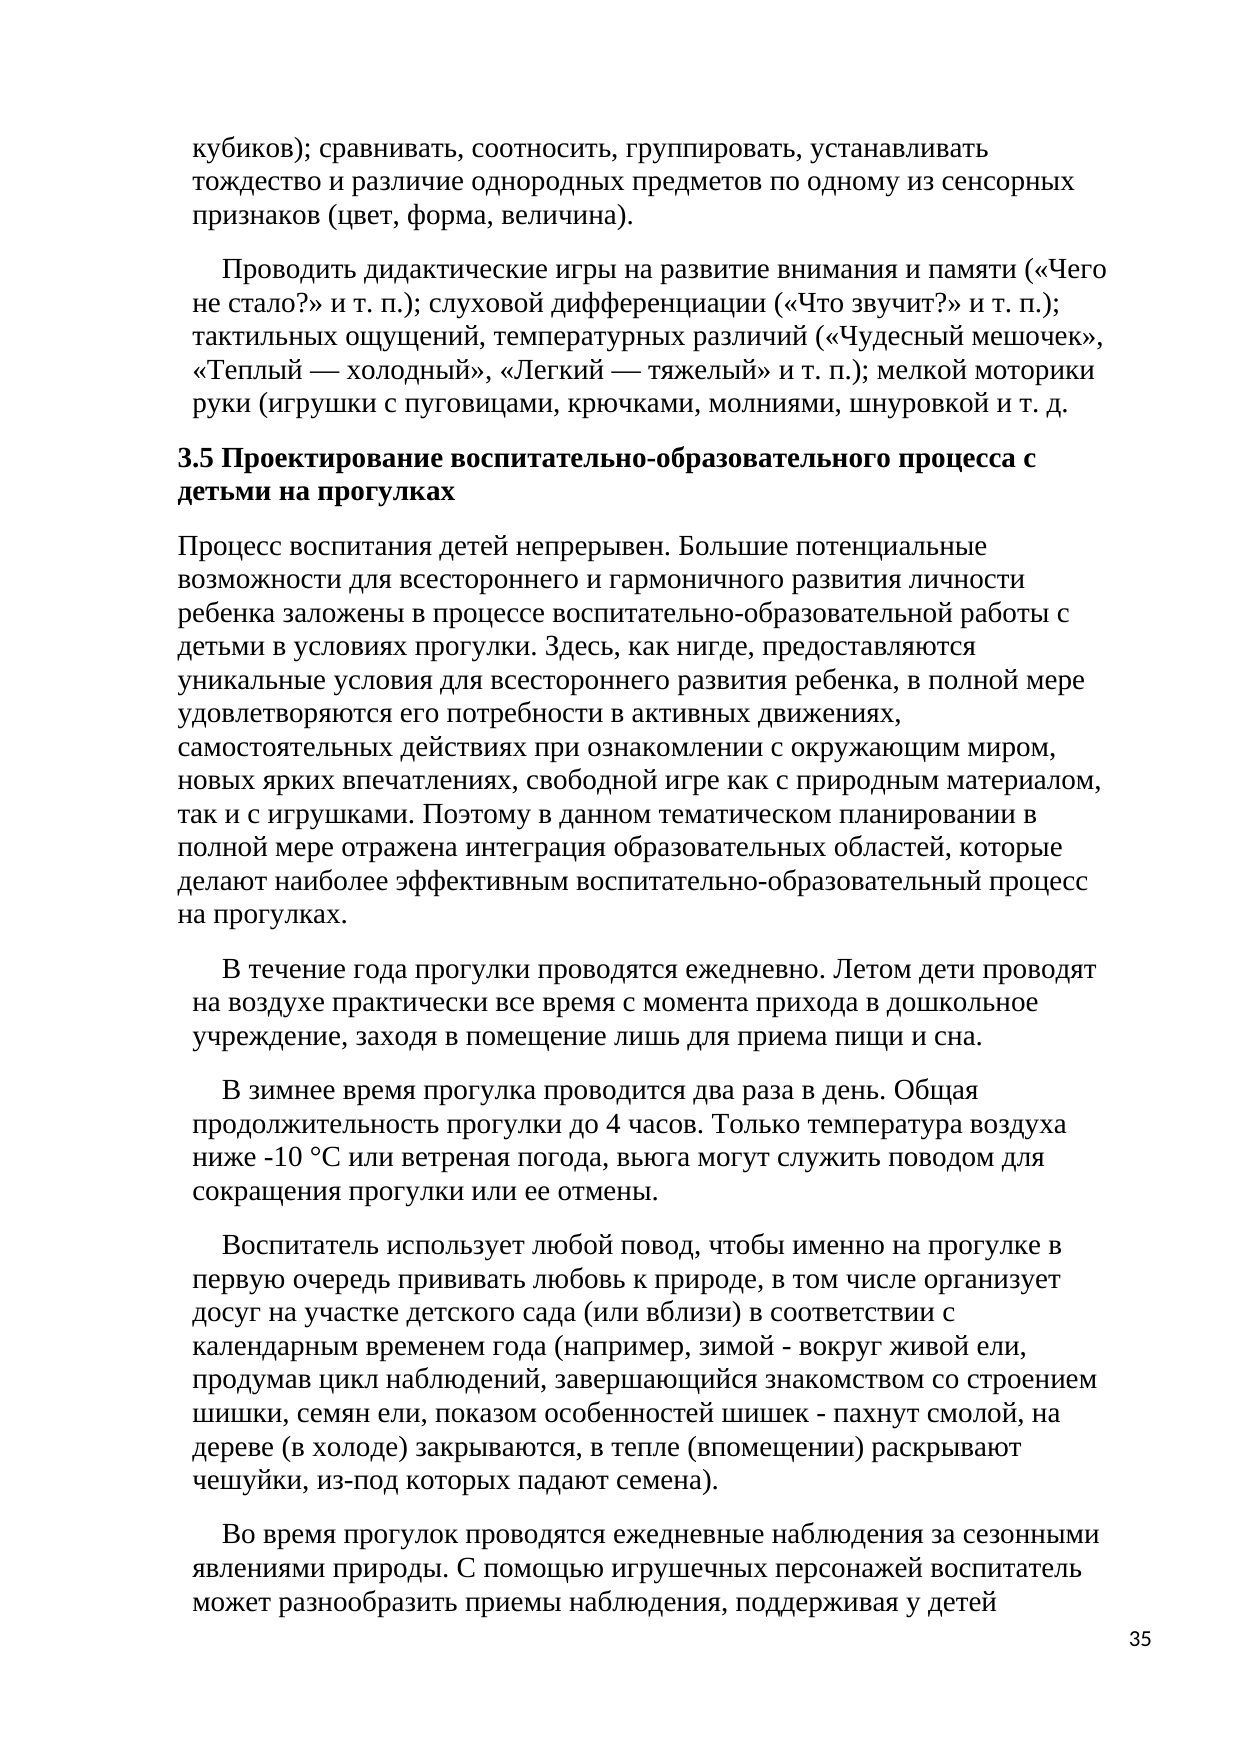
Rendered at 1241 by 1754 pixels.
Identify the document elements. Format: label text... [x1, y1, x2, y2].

text Процесс воспитания детей непрерывен. Большие потенциальные возможности для всестороннего и гармоничного развития личности ребенка заложены в процессе воспитательно-образовательной работы с детьми в условиях прогулки. Здесь, как нигде, предоставляются уникальные условия для всестороннего развития ребенка, в полной мере удовлетворяются его потребности в активных движениях, самостоятельных действиях при ознакомлении с окружающим миром, новых ярких впечатлениях, свободной игре как с природным материалом, так и с игрушками. Поэтому в данном тематическом планировании в полной мере отражена интеграция образовательных областей, которые делают наиболее эффективным воспитательно-образовательный процесс на прогулках. [177, 528, 1122, 930]
text В зимнее время прогулка проводится два раза в день. Общая продолжительность прогулки до 4 часов. Только температура воздуха ниже -10 °С или ветреная погода, вьюга могут служить поводом для сокращения прогулки или ее отмены. [192, 1072, 1122, 1207]
text Проводить дидактические игры на развитие внимания и памяти («Чего не стало?» и т. п.); слуховой дифференциации («Что звучит?» и т. п.); тактильных ощущений, температурных различий («Чудесный мешочек», «Теплый — холодный», «Легкий — тяжелый» и т. п.); мелкой моторики руки (игрушки с пуговицами, крючками, молниями, шнуровкой и т. д. [192, 251, 1122, 419]
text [192, 130, 1122, 230]
text 3.5 Проектирование воспитательно-образовательного процесса с детьми на прогулках [177, 440, 1122, 507]
text В течение года прогулки проводятся ежедневно. Летом дети проводят на воздухе практически все время с момента прихода в дошкольное учреждение, заходя в помещение лишь для приема пищи и сна. [192, 951, 1122, 1052]
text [192, 1517, 1122, 1617]
text Воспитатель использует любой повод, чтобы именно на прогулке в первую очередь прививать любовь к природе, в том числе организует досуг на участке детского сада (или вблизи) в соответствии с календарным временем года (например, зимой - вокруг живой ели, продумав цикл наблюдений, завершающийся знакомством со строением шишки, семян ели, показом особенностей шишек - пахнут смолой, на дереве (в холоде) закрываются, в тепле (впомещении) раскрывают чешуйки, из-под которых падают семена). [192, 1227, 1122, 1496]
